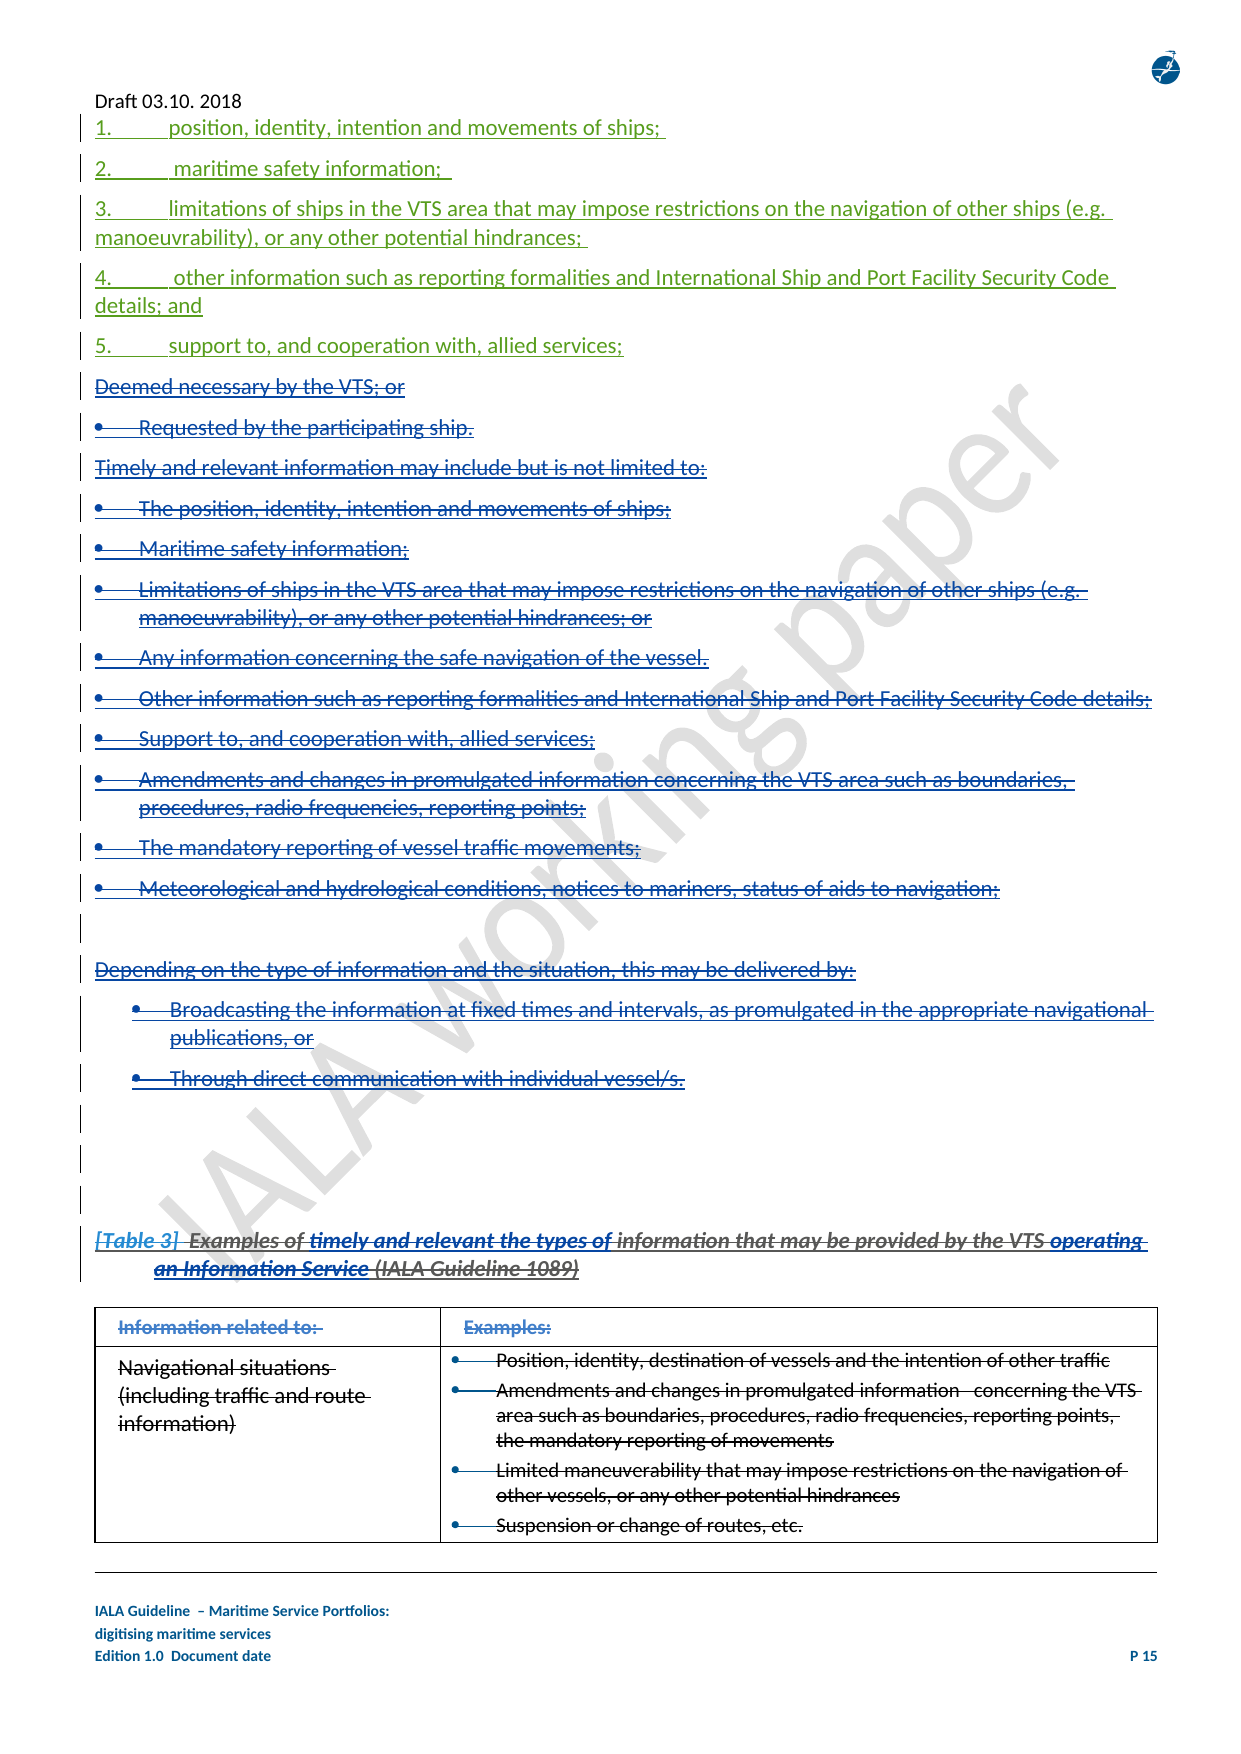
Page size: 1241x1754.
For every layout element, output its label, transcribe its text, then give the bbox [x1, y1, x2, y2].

picture [1120, 0, 1239, 119]
table_cell Position, identity, destination of vessels and the intention of other traffic Amendments and changes in promulgated information concerning the VTS area such as boundaries, procedures, radio frequencies, reporting points, the mandatory reporting of movements Limited maneuverability that may impose restrictions on the navigation of other vessels, or any other potential hindrances Suspension or change of routes, etc. [441, 1347, 1157, 1542]
table_cell Navigational situations (including traffic and route information) [96, 1347, 440, 1542]
table_header Information related to: [96, 1308, 440, 1346]
text Examples of information that may be provided by the VTS (IALA Guideline 1089) [94, 1226, 1157, 1282]
table_header Examples: [441, 1308, 1157, 1346]
